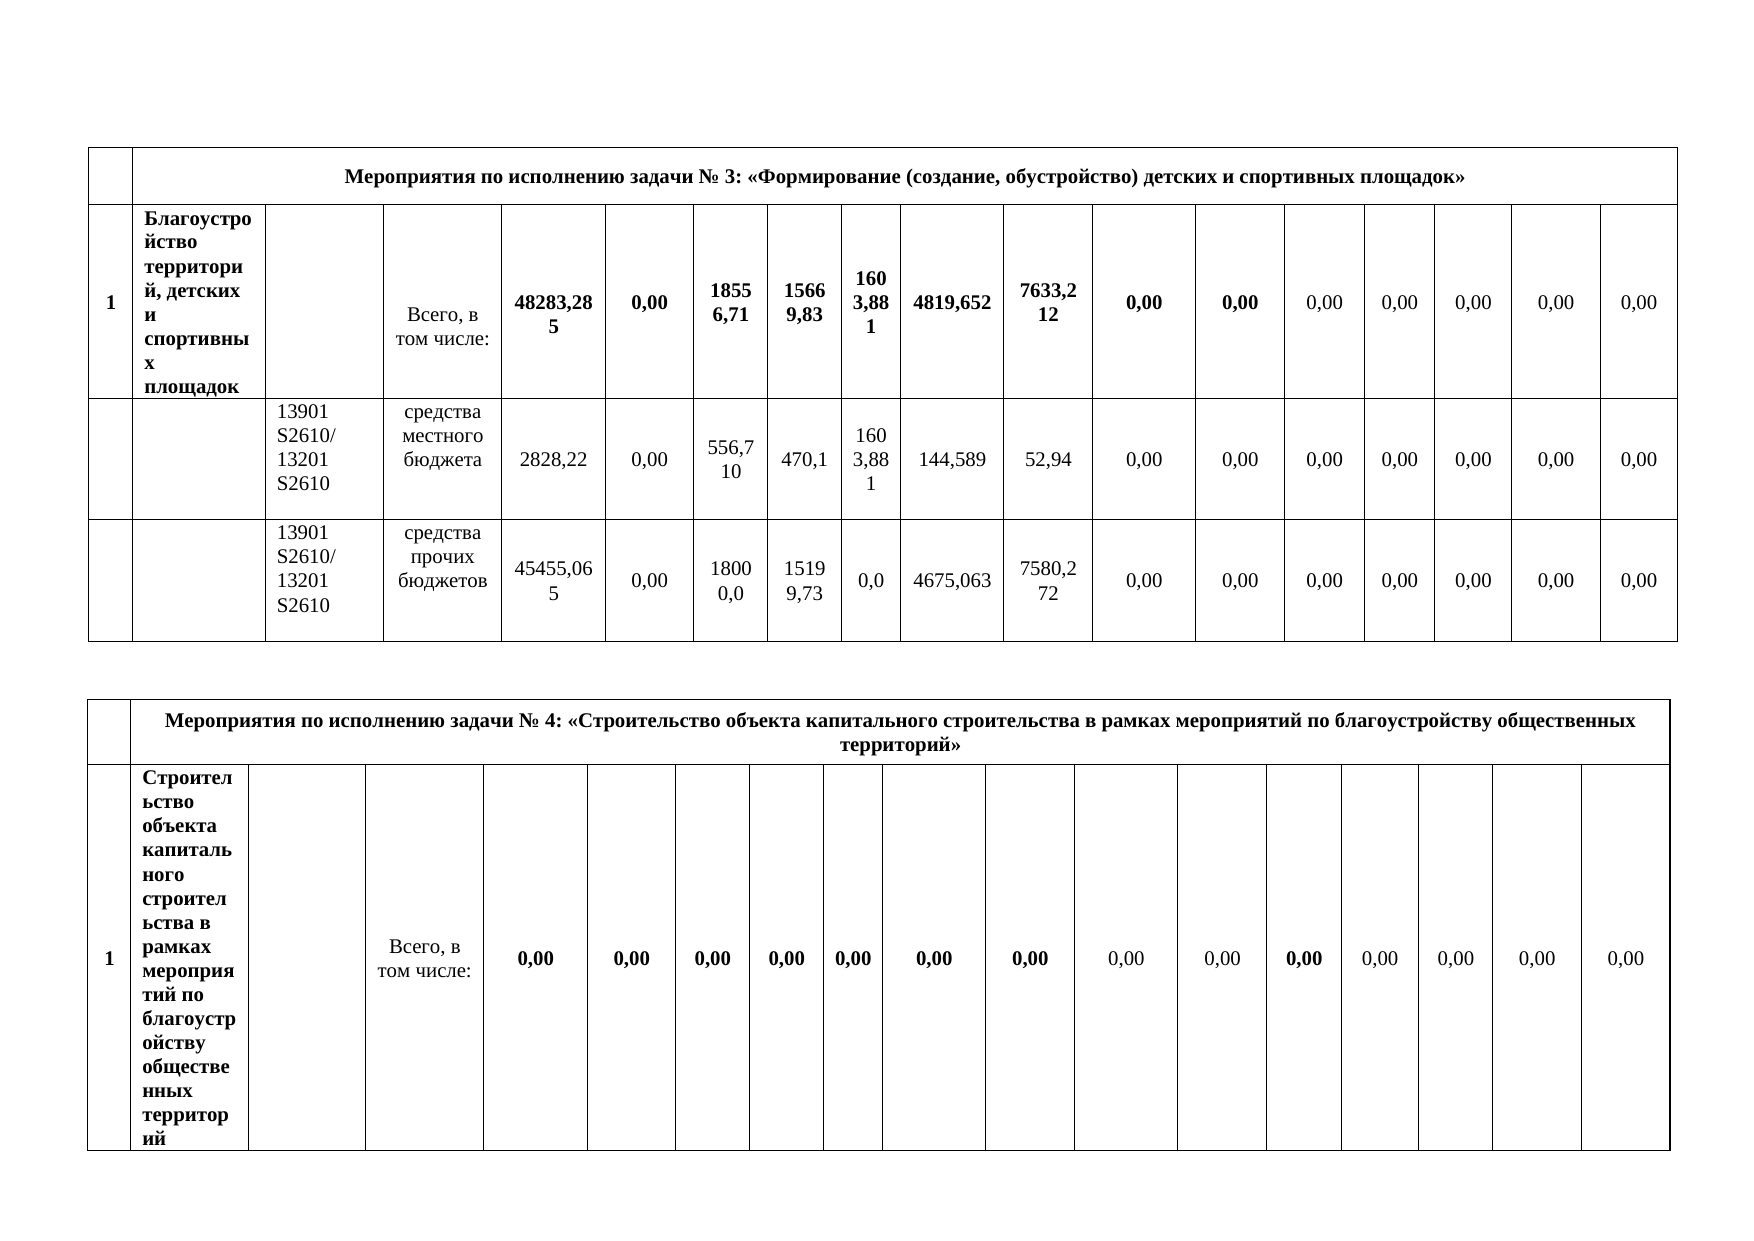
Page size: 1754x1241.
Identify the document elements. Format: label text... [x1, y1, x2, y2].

table_cell 0,00 [1365, 205, 1434, 398]
table_cell [89, 520, 132, 641]
table_cell [249, 765, 365, 1150]
table_cell 18000,0 [694, 520, 767, 641]
table_cell Благоустройство территорий, детских и спортивных площадок [133, 205, 265, 398]
table_cell 0,00 [1601, 205, 1677, 398]
table_cell 0,00 [1582, 765, 1669, 1150]
table_cell 45455,065 [502, 520, 605, 641]
table_cell 1 [89, 205, 132, 398]
table_cell 0,00 [1178, 765, 1266, 1150]
table_cell 0,00 [1435, 520, 1511, 641]
table_cell Всего, в том числе: [384, 205, 501, 398]
table_cell 13901 S2610/ 13201 S2610 [266, 399, 383, 519]
table_cell 18556,71 [694, 205, 767, 398]
table_cell 4819,652 [901, 205, 1003, 398]
table_cell 0,00 [1093, 205, 1195, 398]
table_cell 7633,212 [1004, 205, 1092, 398]
table_cell 0,00 [588, 765, 675, 1150]
table_cell 2828,22 [502, 399, 605, 519]
table_cell 0,00 [750, 765, 823, 1150]
table_cell 144,589 [901, 399, 1003, 519]
table_cell 0,00 [1493, 765, 1581, 1150]
table_cell 0,00 [606, 205, 693, 398]
table_cell 0,00 [606, 399, 693, 519]
table_cell 0,00 [1267, 765, 1341, 1150]
table_cell 1 [88, 765, 130, 1150]
table_cell 0,00 [986, 765, 1074, 1150]
table_header Мероприятия по исполнению задачи № 4: «Строительство объекта капитального строительства в рамках мероприятий по благоустройству общественных территорий» [131, 700, 1669, 764]
table_cell 0,00 [1601, 520, 1677, 641]
table_cell 13901 S2610/ 13201 S2610 [266, 520, 383, 641]
table_cell 0,00 [606, 520, 693, 641]
table_cell средства прочих бюджетов [384, 520, 501, 641]
table_cell 0,00 [1601, 399, 1677, 519]
table_header [88, 700, 130, 764]
table_cell 52,94 [1004, 399, 1092, 519]
table_cell 0,0 [842, 520, 900, 641]
table_cell 0,00 [883, 765, 985, 1150]
table_cell 0,00 [1512, 399, 1600, 519]
table_cell 0,00 [1285, 520, 1364, 641]
table_cell 0,00 [1435, 205, 1511, 398]
table_cell 0,00 [1419, 765, 1492, 1150]
table_cell 0,00 [1196, 520, 1284, 641]
table_cell 0,00 [484, 765, 587, 1150]
table_cell 0,00 [1365, 399, 1434, 519]
table_cell 0,00 [1342, 765, 1418, 1150]
table_cell 0,00 [1285, 399, 1364, 519]
table_cell [266, 205, 383, 398]
table_cell Мероприятия по исполнению задачи № 3: «Формирование (создание, обустройство) детских и спортивных площадок» [133, 148, 1677, 204]
table_cell 0,00 [1435, 399, 1511, 519]
table_cell 0,00 [1365, 520, 1434, 641]
table_cell 0,00 [1093, 399, 1195, 519]
table_cell 15669,83 [768, 205, 841, 398]
table_cell 0,00 [1512, 205, 1600, 398]
table_cell 15199,73 [768, 520, 841, 641]
table_cell [89, 399, 132, 519]
table_cell [133, 520, 265, 641]
table_cell 0,00 [824, 765, 882, 1150]
table_cell 4675,063 [901, 520, 1003, 641]
table_cell 48283,285 [502, 205, 605, 398]
table_cell Всего, в том числе: [366, 765, 483, 1150]
table_cell 0,00 [1285, 205, 1364, 398]
table_cell 470,1 [768, 399, 841, 519]
table_cell 0,00 [1196, 205, 1284, 398]
table_cell 556,710 [694, 399, 767, 519]
table_cell [89, 148, 132, 204]
table_cell 0,00 [1196, 399, 1284, 519]
table_cell 0,00 [1075, 765, 1177, 1150]
table_cell [133, 399, 265, 519]
table_cell средства местного бюджета [384, 399, 501, 519]
table_cell 1603,881 [842, 399, 900, 519]
table_cell 0,00 [676, 765, 749, 1150]
table_cell Строительство объекта капитального строительства в рамках мероприятий по благоустройству общественных территорий [131, 765, 248, 1150]
table_cell 0,00 [1512, 520, 1600, 641]
table_cell 0,00 [1093, 520, 1195, 641]
table_cell 1603,881 [842, 205, 900, 398]
table_cell 7580,272 [1004, 520, 1092, 641]
